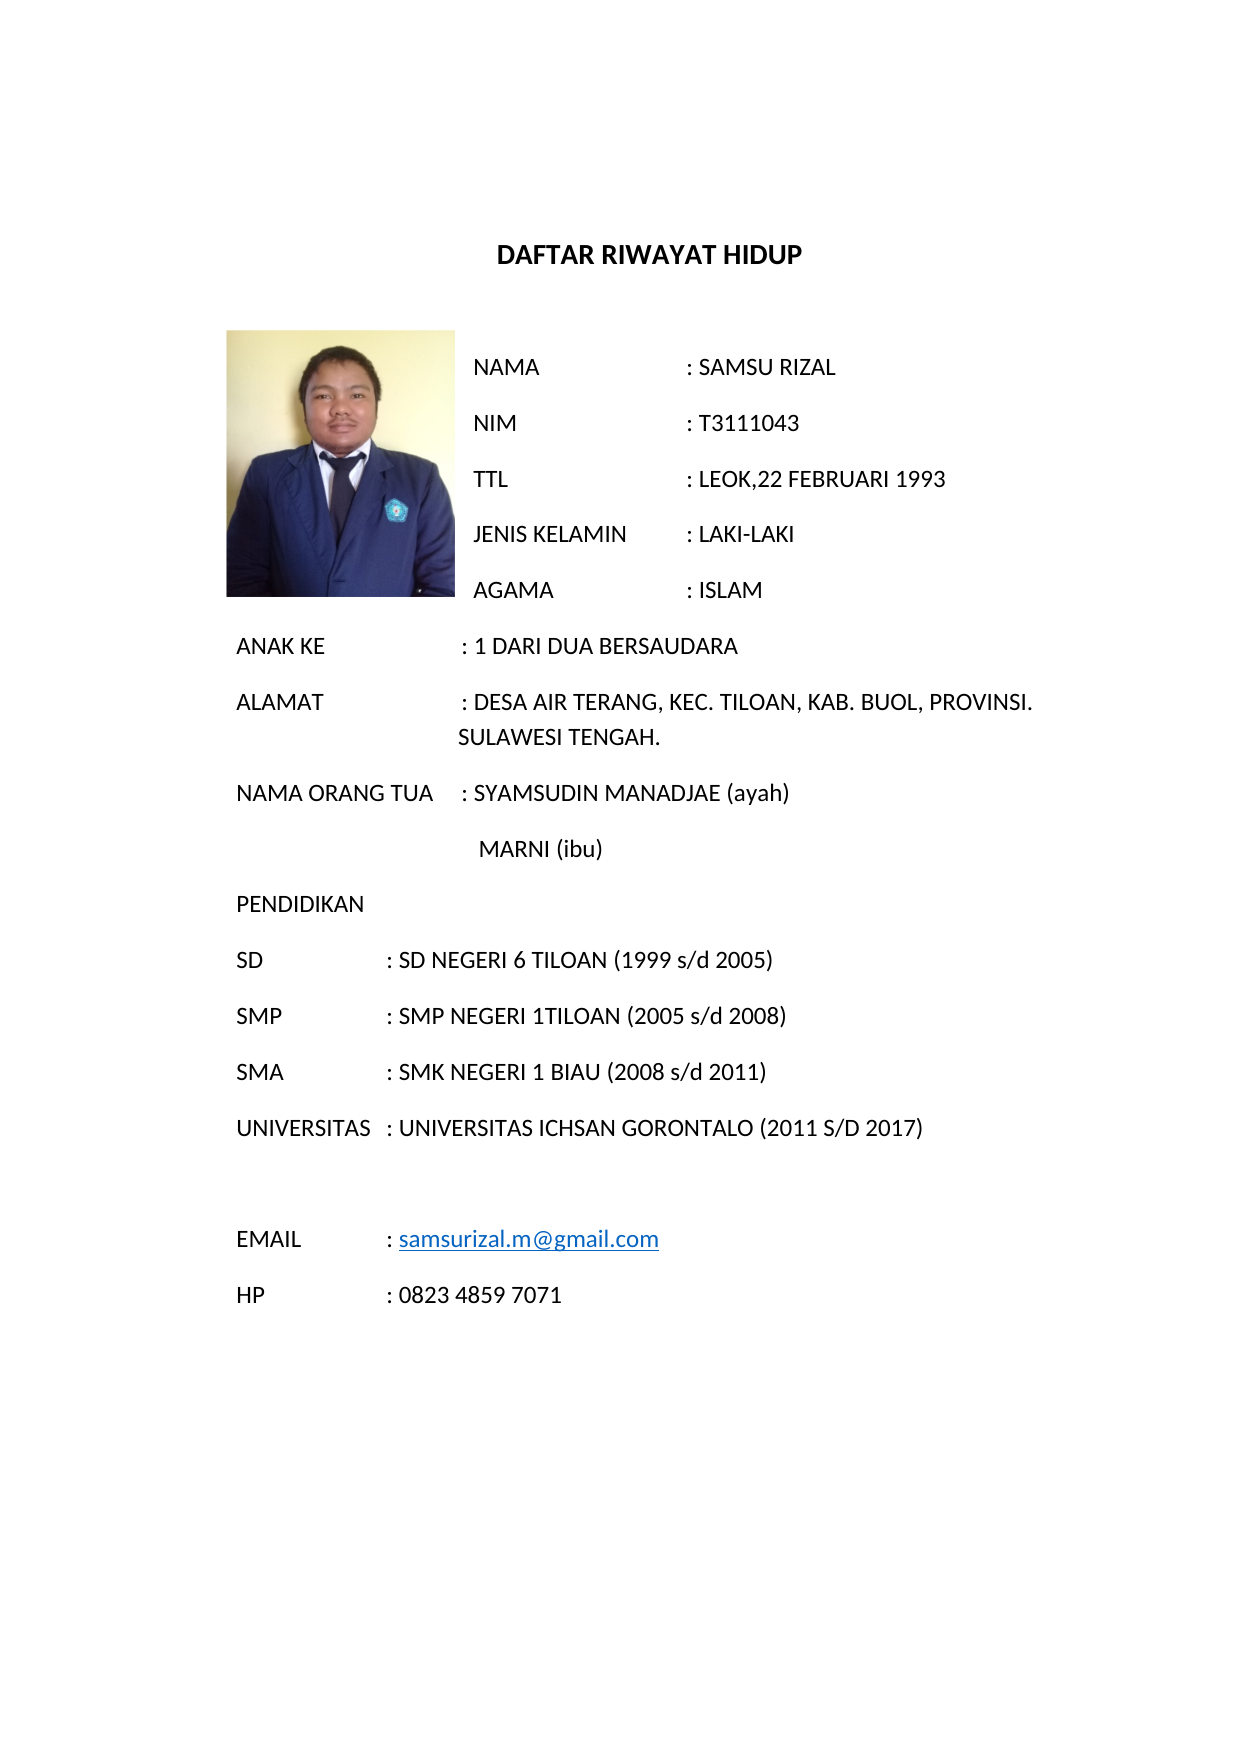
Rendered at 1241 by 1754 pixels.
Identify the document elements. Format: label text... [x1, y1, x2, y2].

text HP : 0823 4859 7071 [236, 1279, 1063, 1310]
text ANAK KE : 1 DARI DUA BERSAUDARA [236, 630, 1063, 661]
text AGAMA : ISLAM [236, 574, 1063, 605]
text PENDIDIKAN [236, 888, 1063, 919]
text SMP : SMP NEGERI 1TILOAN (2005 s/d 2008) [236, 1000, 1063, 1031]
text SMA : SMK NEGERI 1 BIAU (2008 s/d 2011) [236, 1056, 1063, 1087]
text UNIVERSITAS : UNIVERSITAS ICHSAN GORONTALO (2011 S/D 2017) [236, 1112, 1063, 1142]
picture [227, 331, 454, 597]
text TTL : LEOK,22 FEBRUARI 1993 [455, 463, 1063, 493]
text NIM : T3111043 [455, 407, 1063, 437]
text NAMA : SAMSU RIZAL [455, 351, 1063, 382]
text MARNI (ibu) [236, 833, 1063, 863]
text EMAIL : samsurizal.m@gmail.com [236, 1223, 1063, 1254]
text SD : SD NEGERI 6 TILOAN (1999 s/d 2005) [236, 944, 1063, 975]
text ALAMAT : DESA AIR TERANG, KEC. TILOAN, KAB. BUOL, PROVINSI. SULAWESI TENGAH. [236, 686, 1063, 752]
text DAFTAR RIWAYAT HIDUP [236, 236, 1063, 272]
text NAMA ORANG TUA : SYAMSUDIN MANADJAE (ayah) [236, 777, 1063, 807]
text JENIS KELAMIN : LAKI-LAKI [455, 518, 1063, 549]
